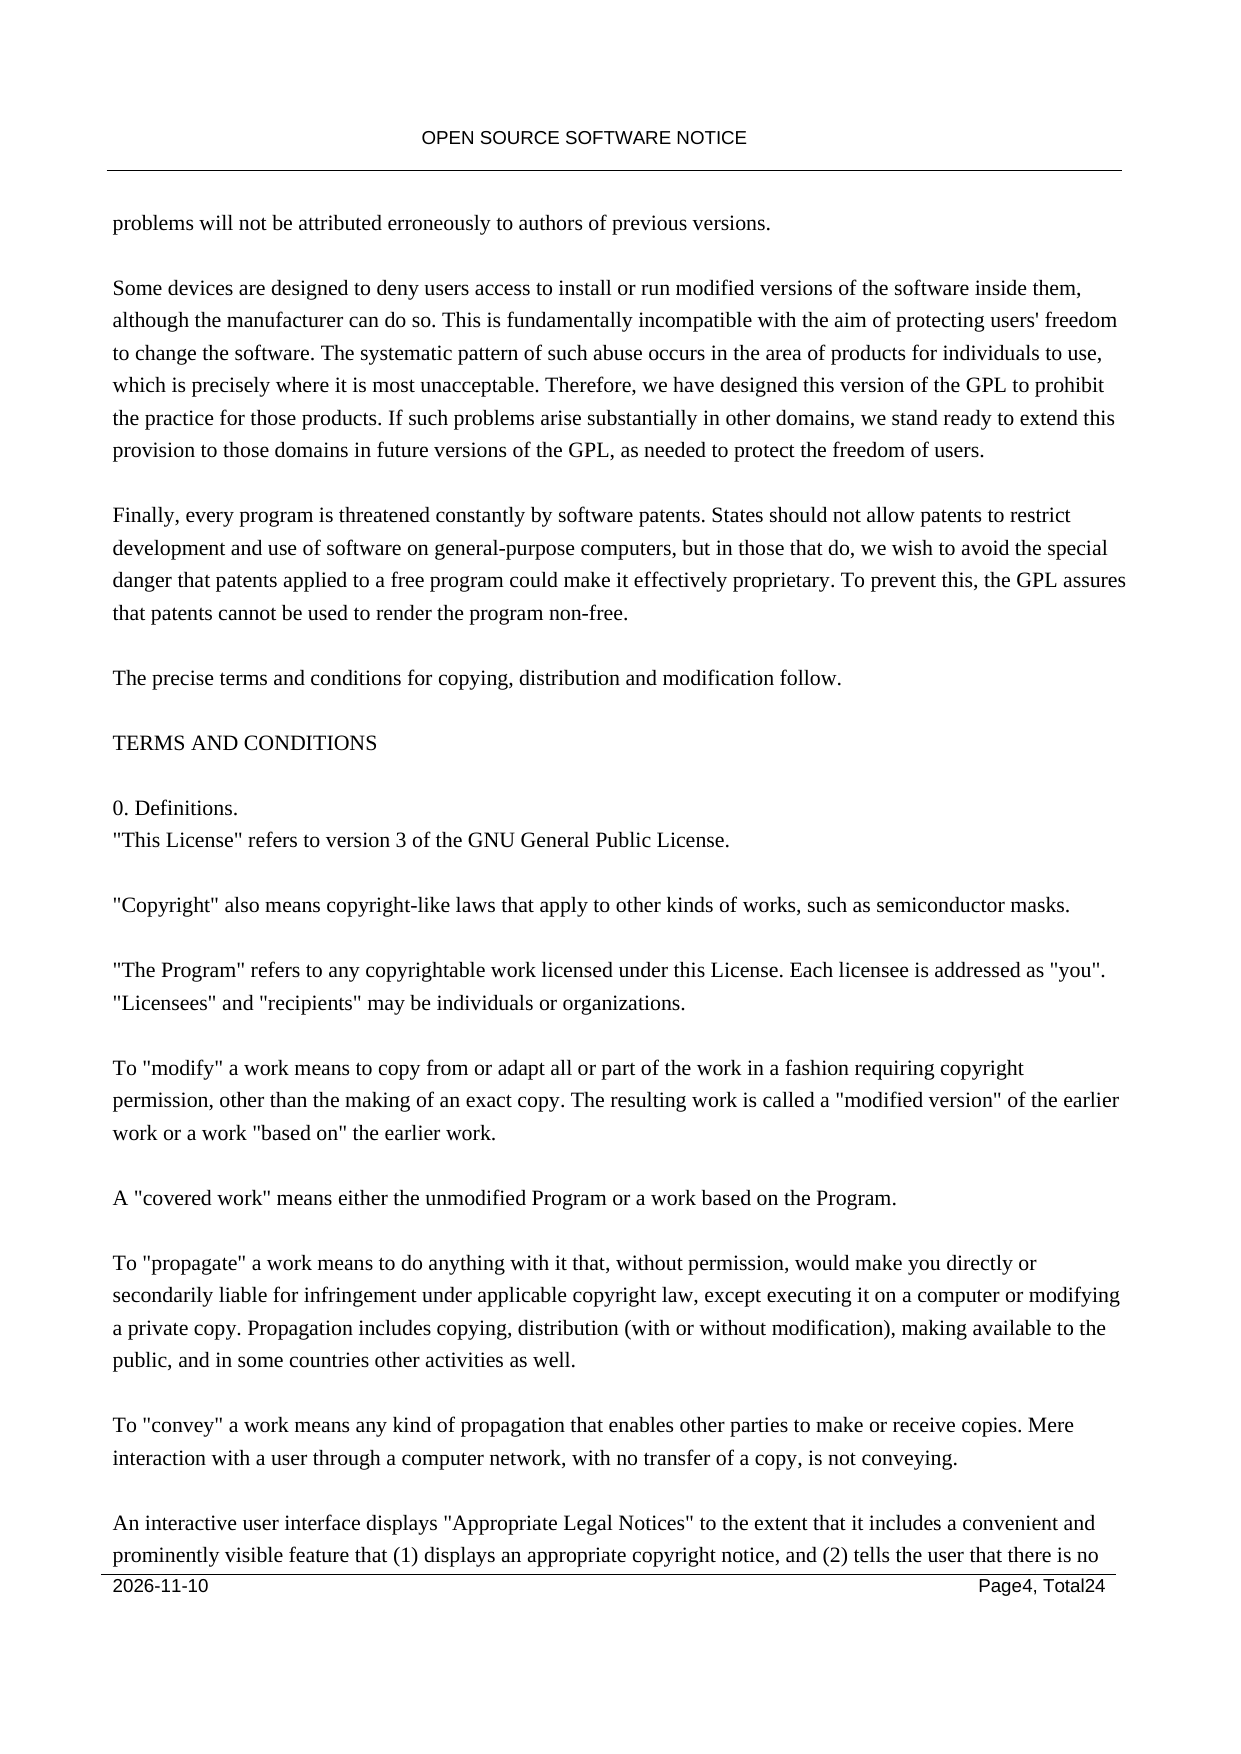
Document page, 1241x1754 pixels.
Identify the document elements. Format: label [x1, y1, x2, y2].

text [112, 206, 1128, 1571]
